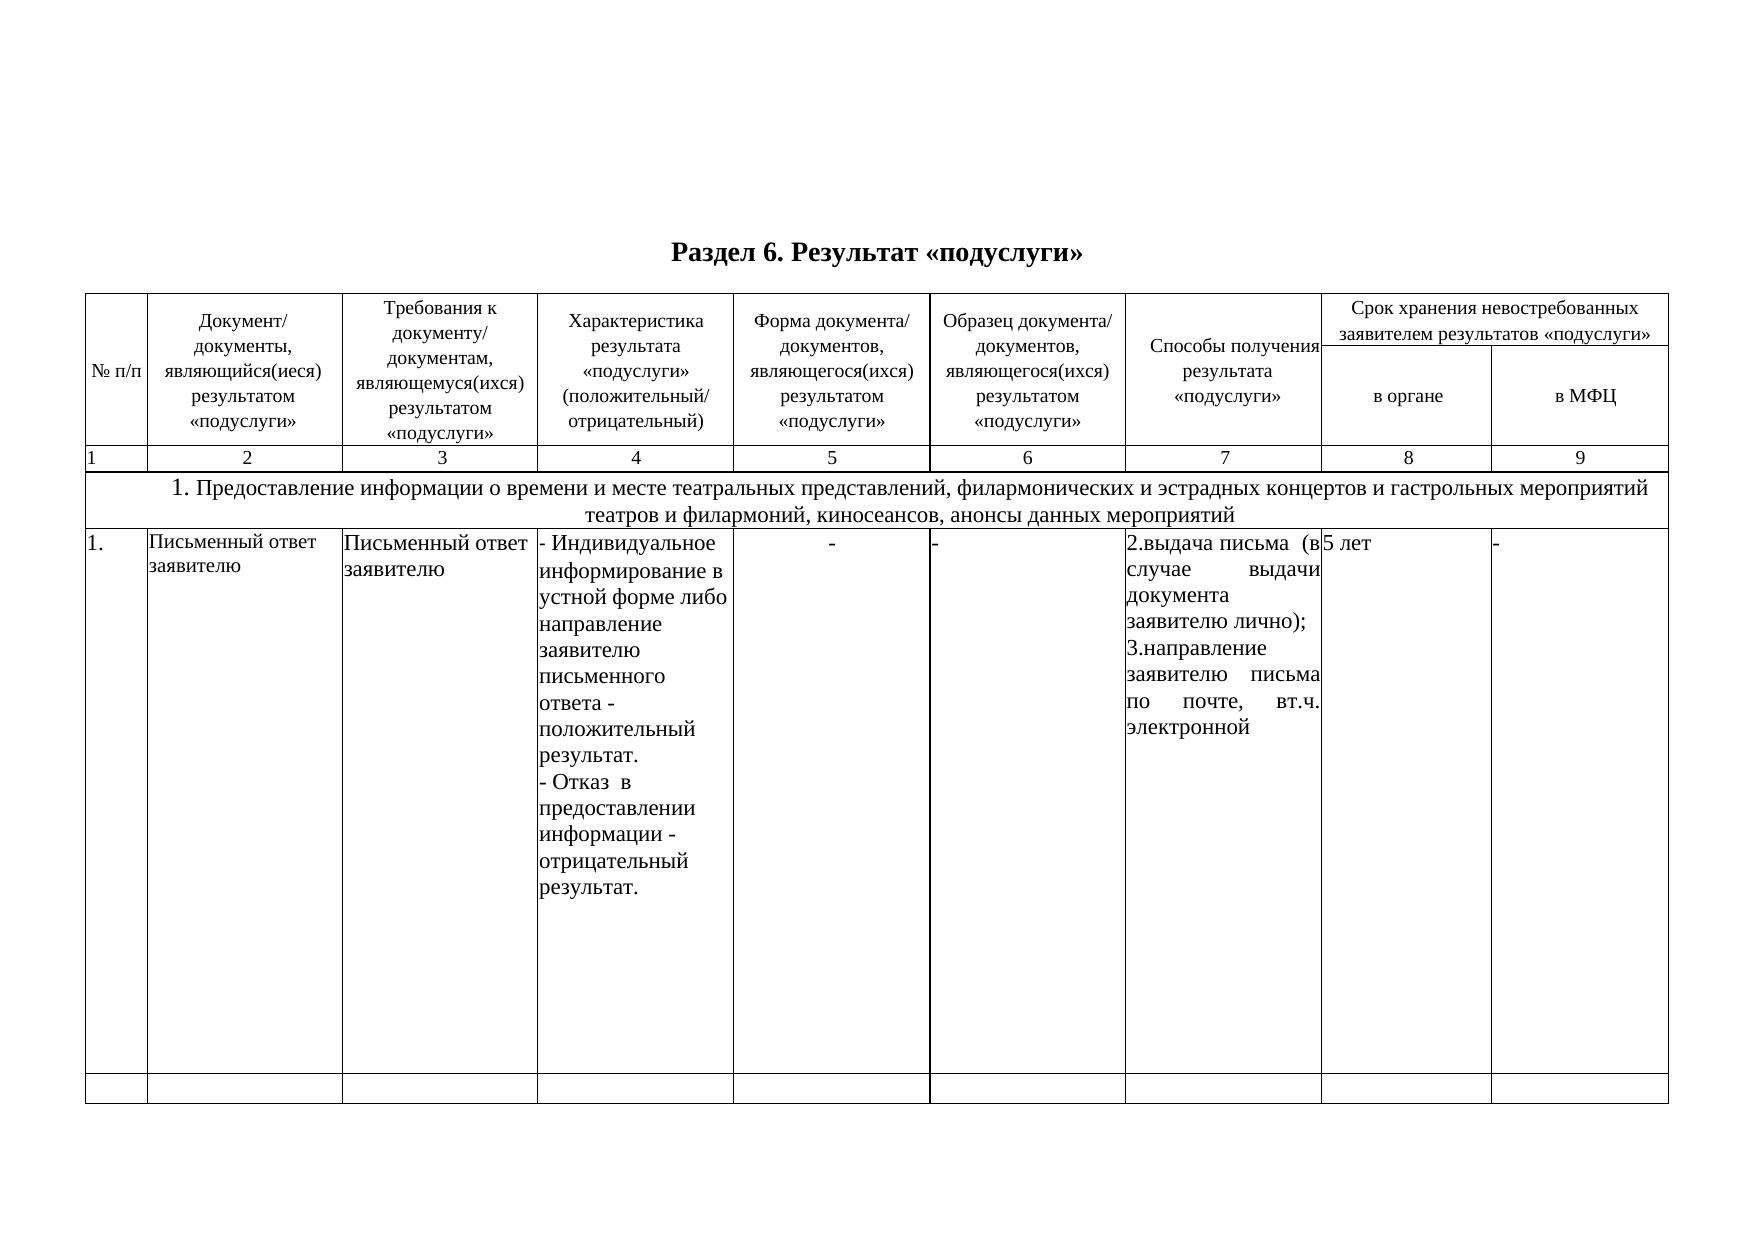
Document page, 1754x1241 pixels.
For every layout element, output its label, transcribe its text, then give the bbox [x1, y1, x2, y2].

table_cell [86, 1074, 147, 1103]
table_cell 4 [538, 446, 733, 471]
table_cell 6 [931, 446, 1125, 471]
table_cell Письменный ответ заявителю [343, 529, 537, 1073]
table_cell - [931, 529, 1125, 1073]
table_cell [1322, 1074, 1491, 1103]
table_cell 9 [1492, 446, 1668, 471]
table_header Образец документа/ документов, являющегося(ихся) результатом «подуслуги» [931, 294, 1125, 445]
table_cell [343, 1074, 537, 1103]
table_header Срок хранения невостребованных заявителем результатов «подуслуги» [1322, 294, 1668, 345]
table_cell 8 [1322, 446, 1491, 471]
table_cell - [1492, 529, 1668, 1073]
table_cell Письменный ответ заявителю [148, 529, 342, 1073]
table_header Требования к документу/ документам, являющемуся(ихся) результатом «подуслуги» [343, 294, 537, 445]
table_cell 5 [734, 446, 929, 471]
table_cell 5 лет [1322, 529, 1491, 1073]
table_header Документ/ документы, являющийся(иеся) результатом «подуслуги» [148, 294, 342, 445]
table_cell [1492, 1074, 1668, 1103]
table_cell [1126, 1074, 1321, 1103]
table_cell [538, 1074, 733, 1103]
text Раздел 6. Результат «подуслуги» [118, 235, 1636, 268]
table_cell 2 [148, 446, 342, 471]
table_cell в органе [1322, 346, 1491, 445]
table_cell 7 [1126, 446, 1321, 471]
table_header Форма документа/ документов, являющегося(ихся) результатом «подуслуги» [734, 294, 929, 445]
table_header № п/п [86, 294, 147, 445]
table_cell 2.выдача письма (в случае выдачи документа заявителю лично); 3.направление заявителю письма по почте, вт.ч. электронной [1126, 529, 1321, 1073]
table_cell - Индивидуальное информирование в устной форме либо направление заявителю письменного ответа -положительный результат. - Отказ в предоставлении информации - отрицательный результат. [538, 529, 733, 1073]
table_header Способы получения результата «подуслуги» [1126, 294, 1321, 445]
table_cell 1. [86, 529, 147, 1073]
table_cell - [734, 529, 929, 1073]
table_cell 3 [343, 446, 537, 471]
table_cell [734, 1074, 929, 1103]
table_cell в МФЦ [1492, 346, 1668, 445]
table_cell [931, 1074, 1125, 1103]
table_cell [148, 1074, 342, 1103]
table_cell 1 [86, 446, 147, 471]
table_cell 1. Предоставление информации о времени и месте театральных представлений, филармонических и эстрадных концертов и гастрольных мероприятий театров и филармоний, киносеансов, анонсы данных мероприятий [86, 473, 1668, 527]
table_header Характеристика результата «подуслуги» (положительный/ отрицательный) [538, 294, 733, 445]
